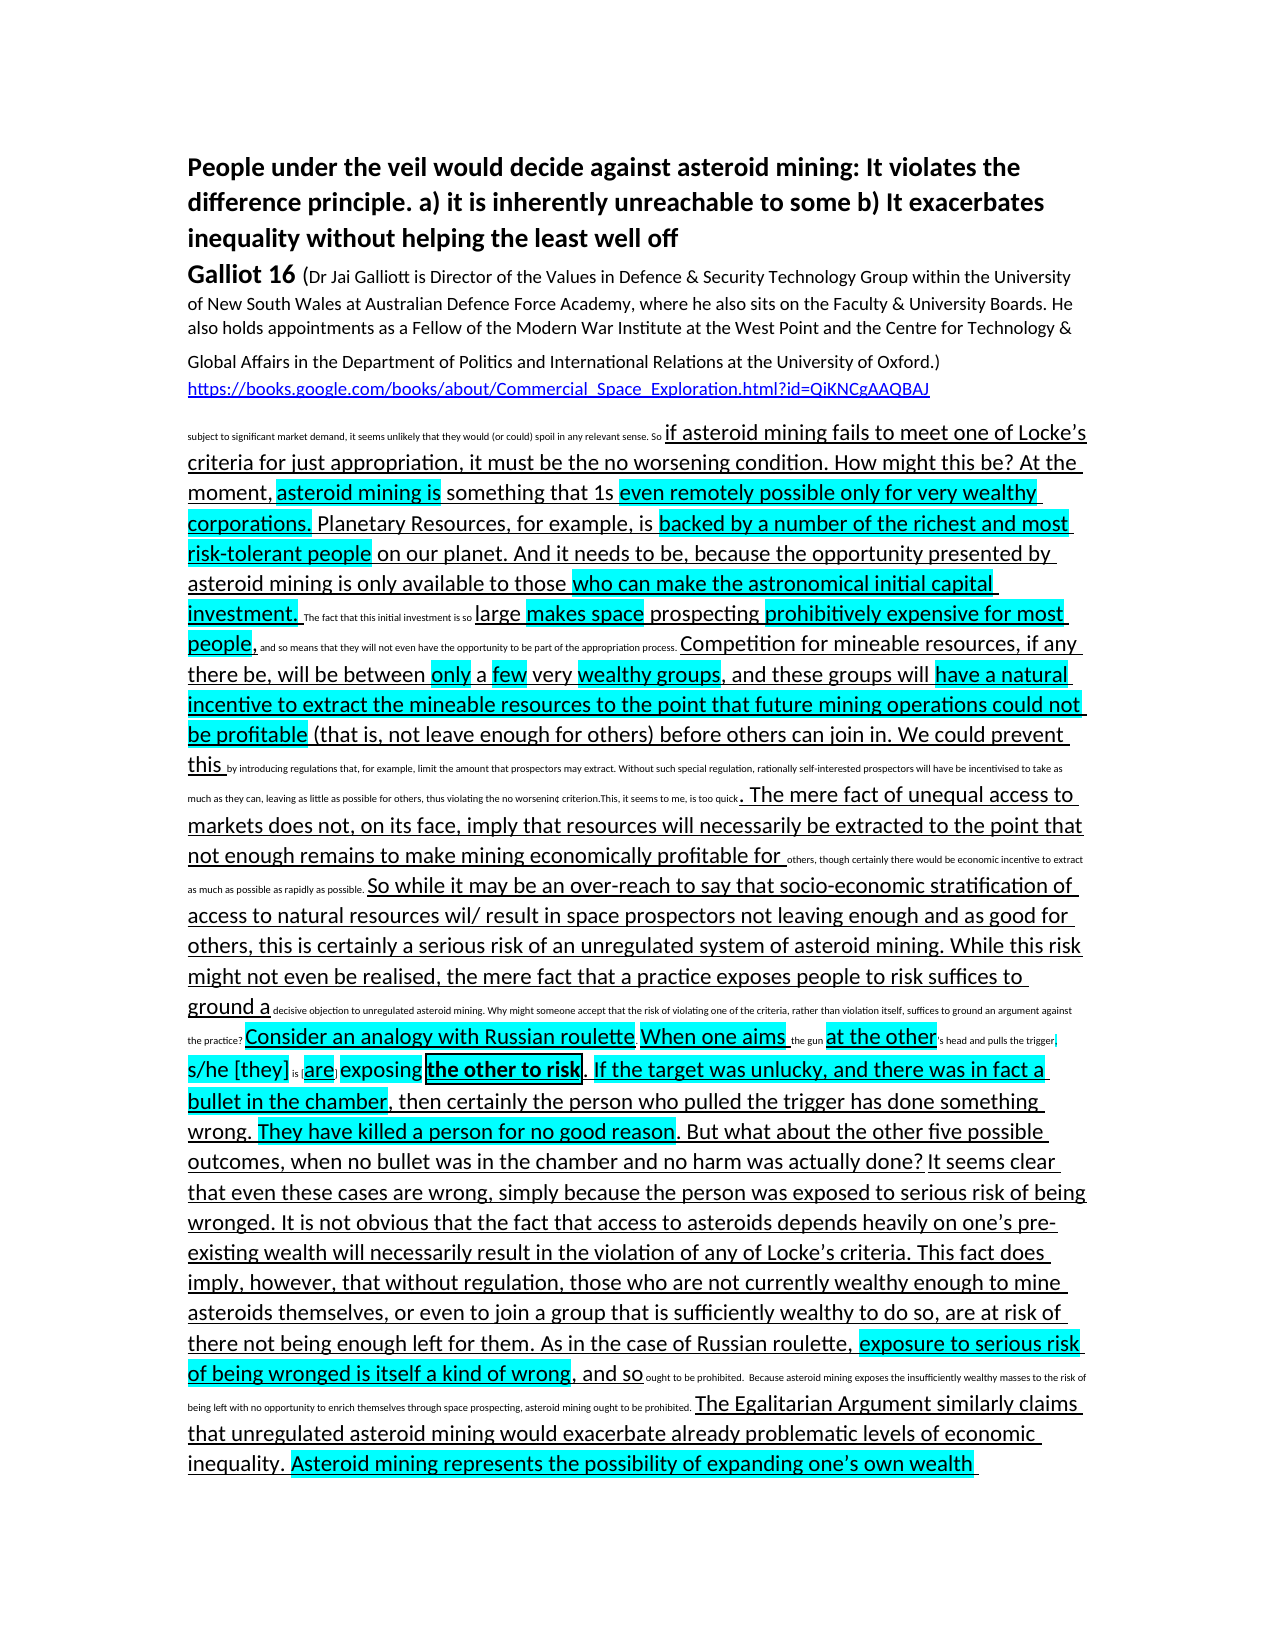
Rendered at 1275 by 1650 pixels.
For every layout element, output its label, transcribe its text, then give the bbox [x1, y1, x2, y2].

subtitle People under the veil would decide against asteroid mining: It violates the difference principle. a) it is inherently unreachable to some b) It exacerbates inequality without helping the least well off [187, 150, 1087, 254]
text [187, 1203, 1087, 1478]
text Galliot 16 (Dr Jai Galliott is Director of the Values in Defence & Security Technology Group within the University of New South Wales at Australian Defence Force Academy, where he also sits on the Faculty & University Boards. He also holds appointments as a Fellow of the Modern War Institute at the West Point and the Centre for Technology & Global Affairs in the Department of Politics and International Relations at the University of Oxford.) https://books.google.com/books/about/Commercial_Space_Exploration.html?id=QiKNCgAAQBAJ [187, 257, 1087, 399]
